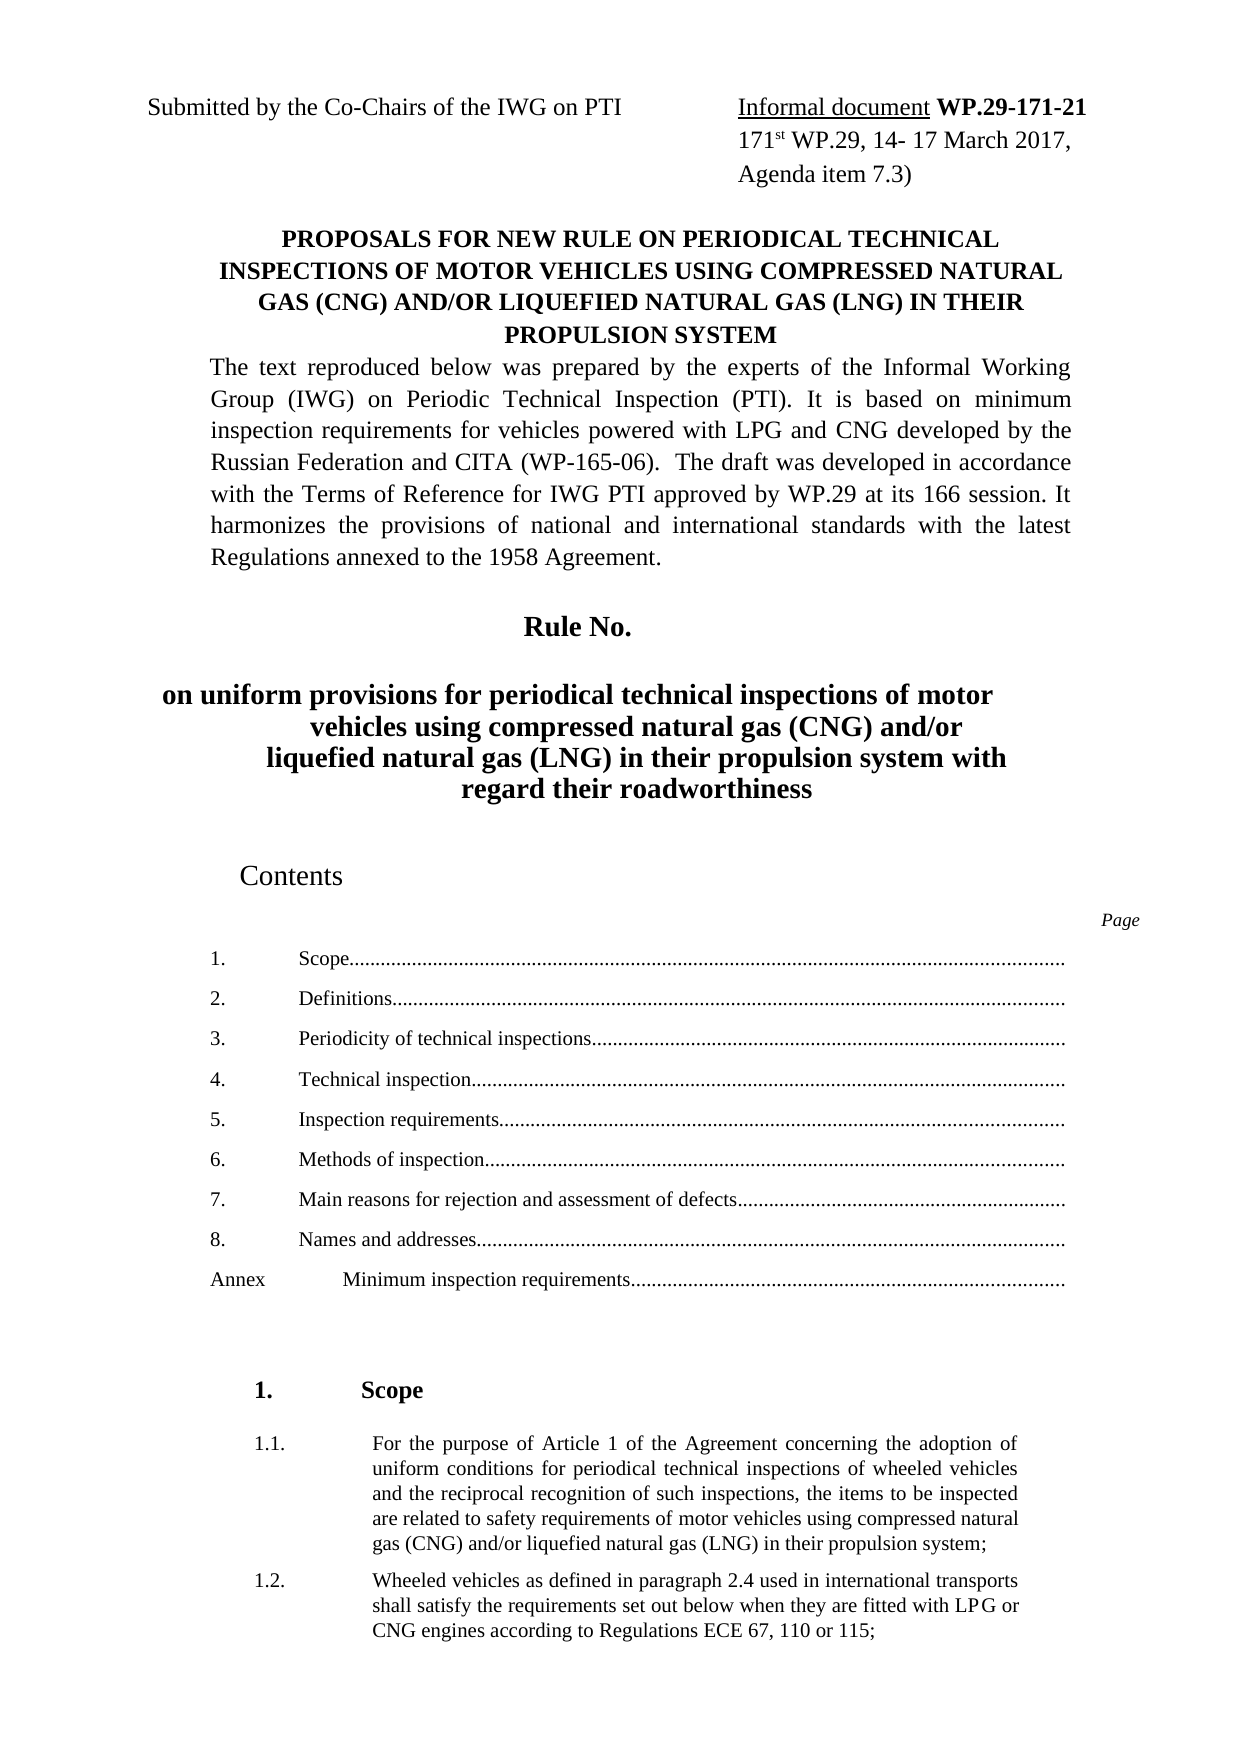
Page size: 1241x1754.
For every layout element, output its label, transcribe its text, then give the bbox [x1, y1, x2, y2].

text PROPOSALS FOR NEW RULE ON PERIODICAL TECHNICAL INSPECTIONS OF MOTOR VEHICLES USING COMPRESSED NATURAL GAS (CNG) AND/OR LIQUEFIED NATURAL GAS (LNG) IN THEIR [209, 224, 1072, 316]
text 2. Definitions [136, 986, 1137, 1010]
text The text reproduced below was prepared by the experts of the Informal Working Group (IWG) on Periodic Technical Inspection (PTI). It is based on minimum inspection requirements for vehicles powered with LPG and СNG developed by the Russian Federation and CITA (WP-165-06). The draft was developed in accordance with the Terms of Reference for IWG PTI approved by WP.29 at its 166 session. It harmonizes the provisions of national and international standards with the latest Regulations annexed to the 1958 Agreement. [209, 352, 1072, 571]
text 1.1. For the purpose of Article 1 of the Agreement concerning the adoption of uniform conditions for periodical technical inspections of wheeled vehicles and the reciprocal recognition of such inspections, the items to be inspected are related to safety requirements of motor vehicles using compressed natural gas (CNG) and/or liquefied natural gas (LNG) in their propulsion system; [254, 1429, 1019, 1554]
text 6. Methods of inspection [136, 1147, 1137, 1171]
text PROPULSION SYSTEM [209, 320, 1072, 349]
text Annex Minimum inspection requirements [136, 1267, 1137, 1291]
text 7. Main reasons for rejection and assessment of defects [136, 1187, 1137, 1211]
table_header Informal document WP.29-171-21 171st WP.29, 14- 17 March 2017, Agenda item 7.3) [668, 93, 1162, 192]
table_header Submitted by the Co-Chairs of the IWG on PTI [136, 93, 668, 192]
text Contents [165, 858, 1137, 891]
text 3. Periodicity of technical inspections [136, 1026, 1137, 1050]
text 1.2. Wheeled vehicles as defined in paragraph 2.4 used in international transports shall satisfy the requirements set out below when they are fitted with LPG or CNG engines according to Regulations ECE 67, 110 or 115; [254, 1567, 1019, 1642]
text 5. Inspection requirements [136, 1107, 1137, 1131]
text 1. Scope [136, 946, 1137, 970]
text 1. Scope [136, 1376, 1019, 1404]
text 8. Names and addresses [136, 1227, 1137, 1251]
text Page [165, 909, 1137, 930]
text 4. Technical inspection [136, 1066, 1137, 1091]
text on uniform provisions for periodical technical inspections of motor vehicles using compressed natural gas (CNG) and/or liquefied natural gas (LNG) in their propulsion system with regard their roadworthiness [136, 680, 1019, 805]
text Rule No. [136, 611, 1019, 642]
